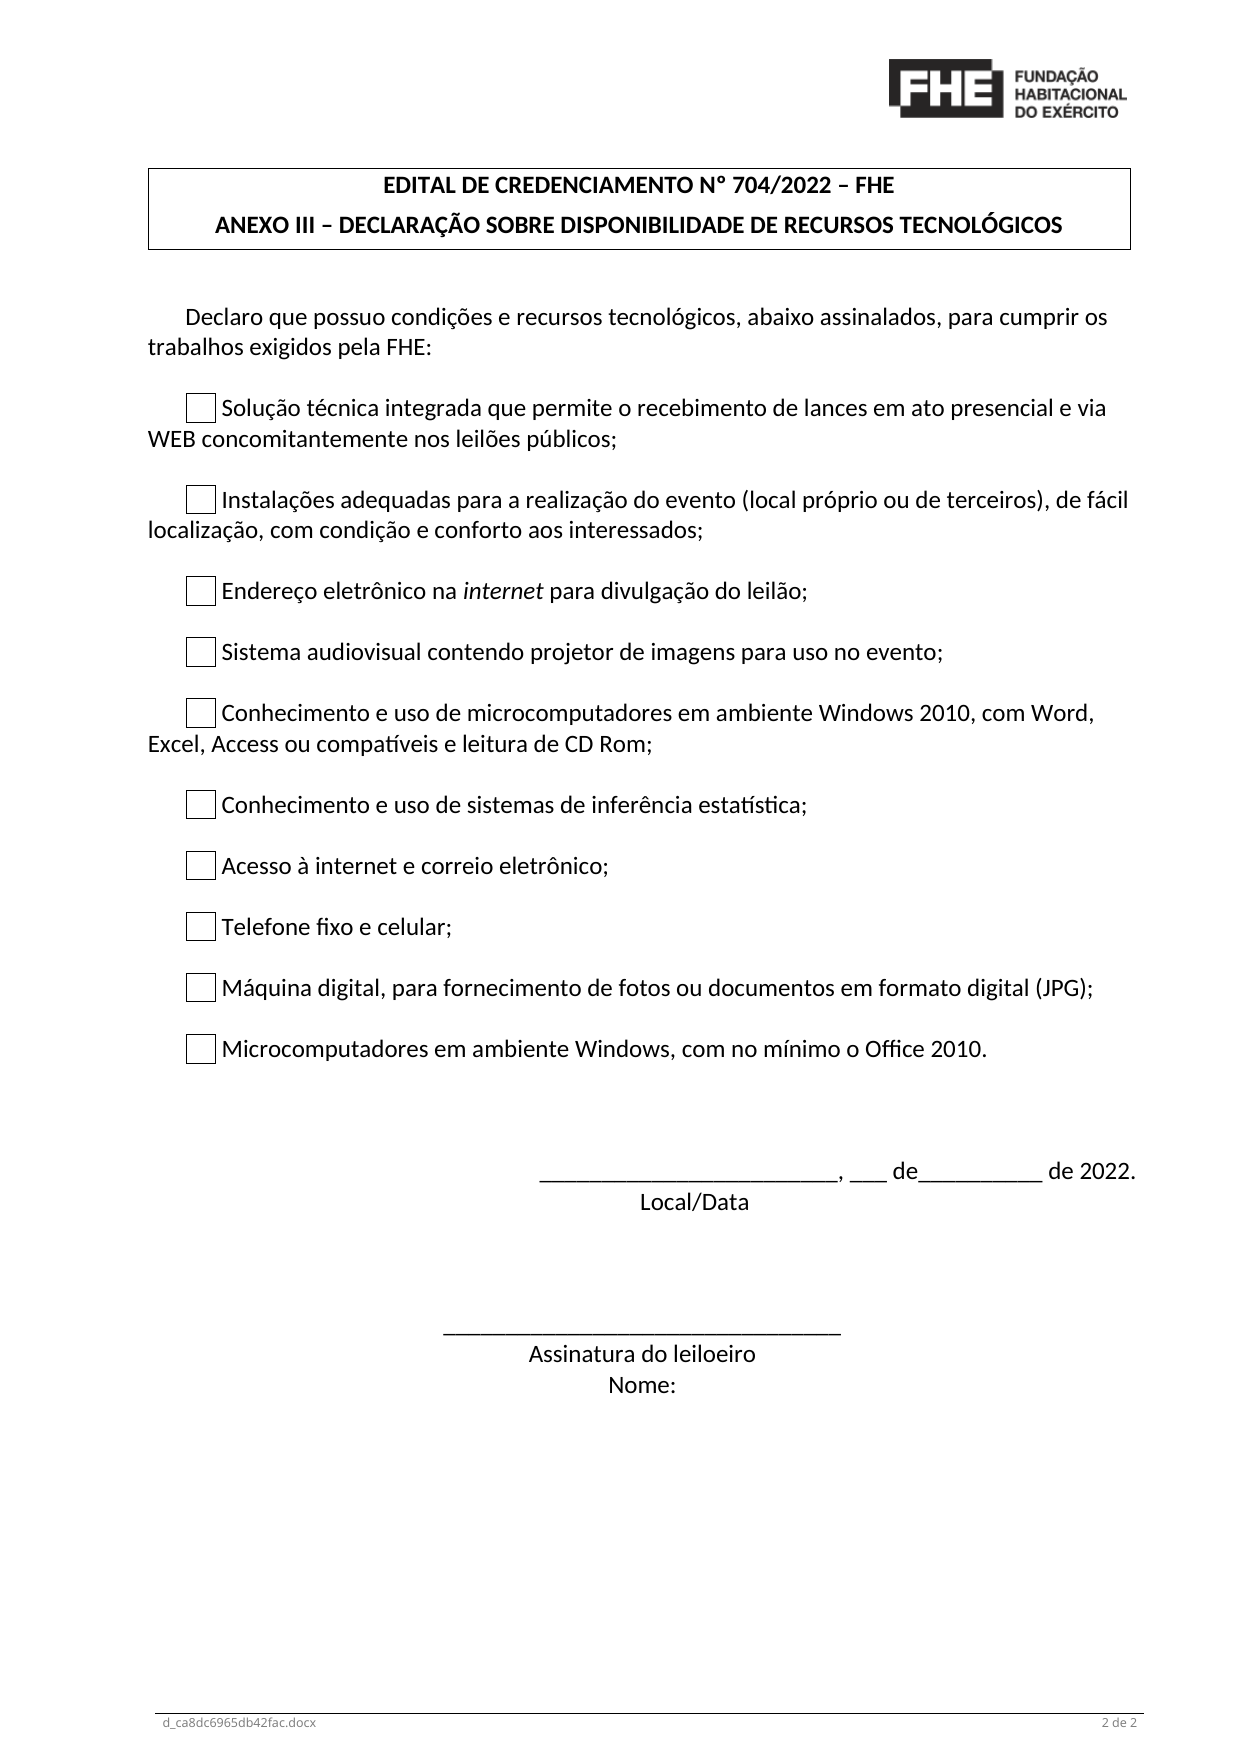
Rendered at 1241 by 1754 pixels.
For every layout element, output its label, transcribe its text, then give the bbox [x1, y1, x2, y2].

text Conhecimento e uso de sistemas de inferência estatística; [148, 789, 1137, 819]
text Microcomputadores em ambiente Windows, com no mínimo o Office 2010. [148, 1033, 1137, 1064]
text Sistema audiovisual contendo projetor de imagens para uso no evento; [148, 636, 1137, 667]
text Assinatura do leiloeiro [148, 1338, 1137, 1369]
text Telefone fixo e celular; [148, 911, 1137, 942]
text ________________________, ___ de__________ de 2022. [148, 1155, 1137, 1186]
text Acesso à internet e correio eletrônico; [148, 850, 1137, 881]
text Conhecimento e uso de microcomputadores em ambiente Windows 2010, com Word, Excel, Access ou compatíveis e leitura de CD Rom; [148, 697, 1137, 758]
table_header EDITAL DE CREDENCIAMENTO Nº 704/2022 – FHE [149, 169, 1130, 200]
picture [887, 59, 1130, 119]
table_cell ANEXO III – DECLARAÇÃO SOBRE DISPONIBILIDADE DE RECURSOS TECNOLÓGICOS [149, 200, 1130, 249]
text Declaro que possuo condições e recursos tecnológicos, abaixo assinalados, para cumprir os trabalhos exigidos pela FHE: [148, 301, 1137, 362]
text Endereço eletrônico na internet para divulgação do leilão; [148, 575, 1137, 606]
text Local/Data [148, 1186, 1137, 1216]
text Instalações adequadas para a realização do evento (local próprio ou de terceiros), de fácil localização, com condição e conforto aos interessados; [148, 484, 1137, 545]
text Máquina digital, para fornecimento de fotos ou documentos em formato digital (JPG); [148, 972, 1137, 1003]
text Nome: [148, 1369, 1137, 1399]
text Solução técnica integrada que permite o recebimento de lances em ato presencial e via WEB concomitantemente nos leilões públicos; [148, 392, 1137, 453]
text ________________________________ [148, 1308, 1137, 1338]
